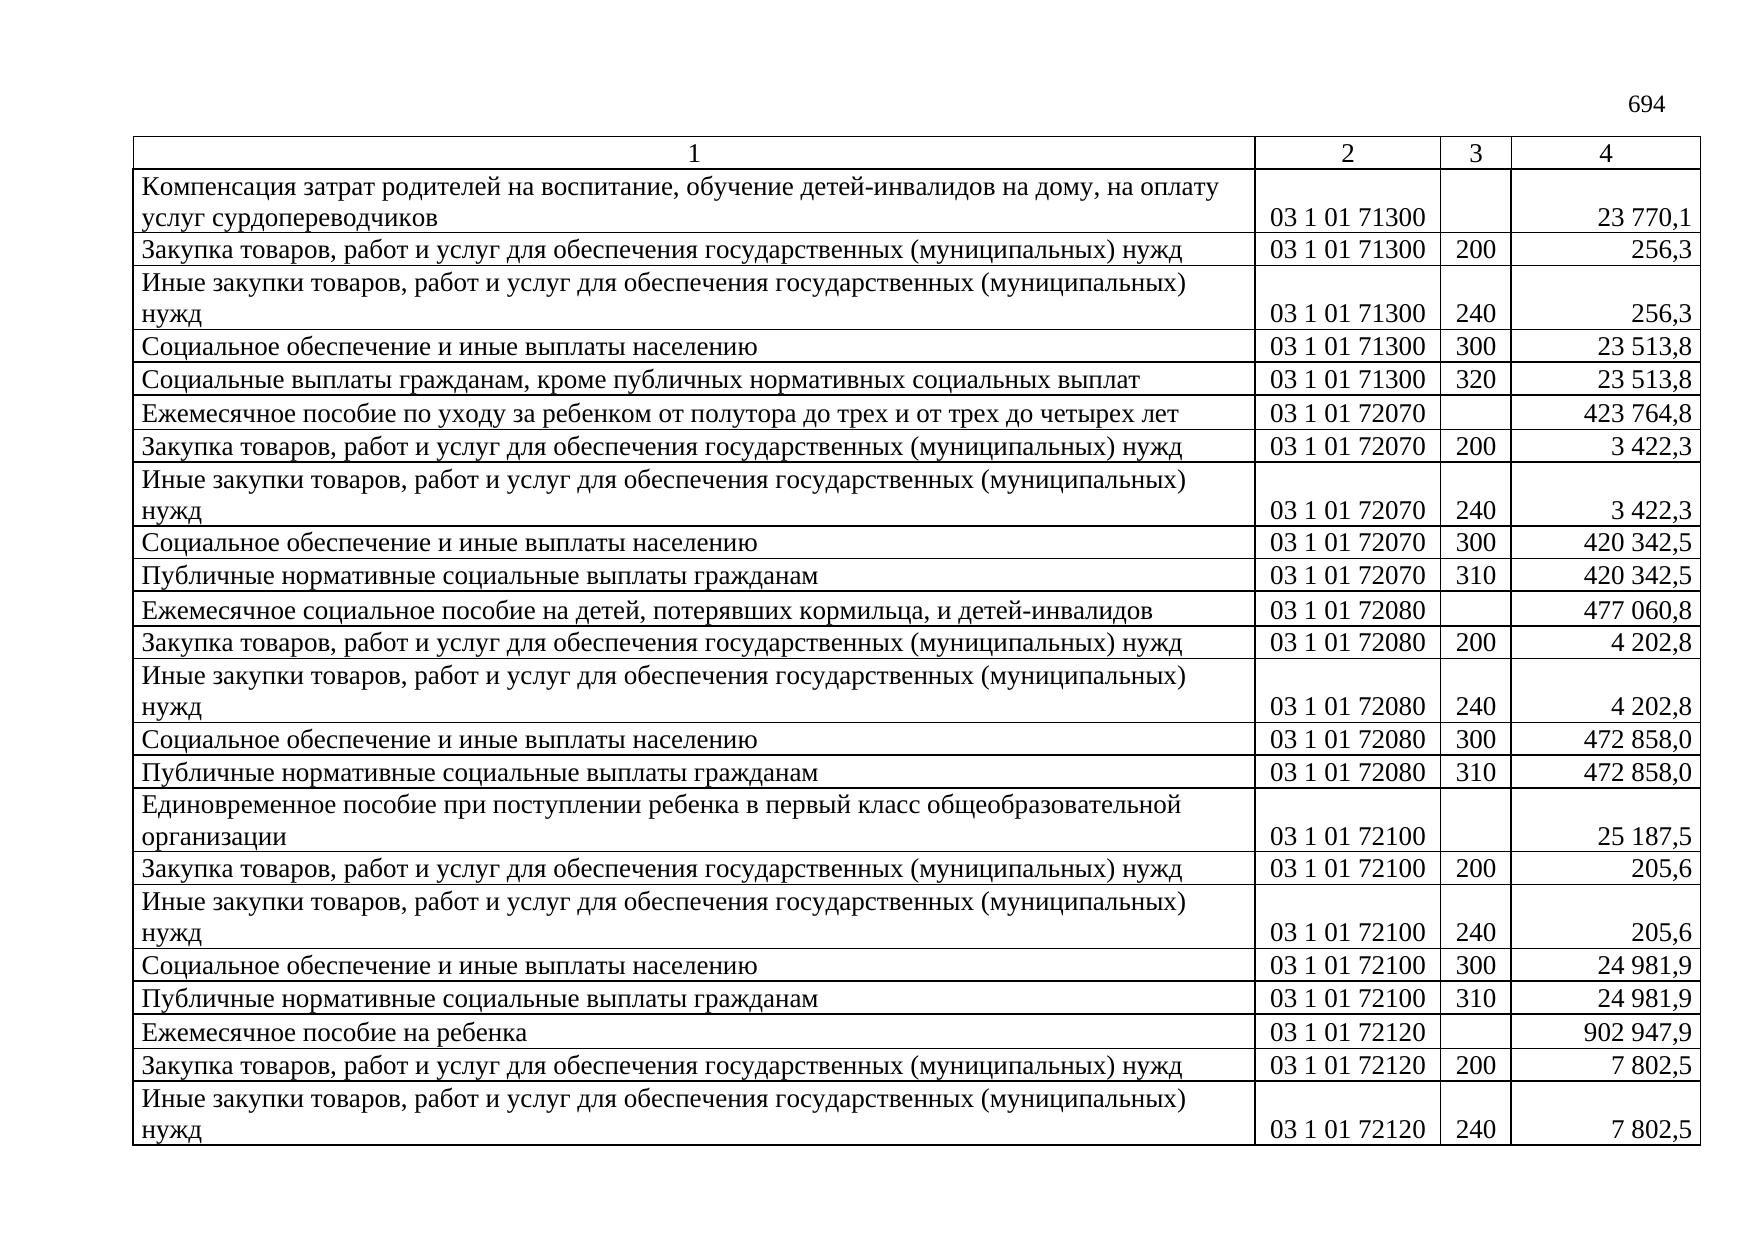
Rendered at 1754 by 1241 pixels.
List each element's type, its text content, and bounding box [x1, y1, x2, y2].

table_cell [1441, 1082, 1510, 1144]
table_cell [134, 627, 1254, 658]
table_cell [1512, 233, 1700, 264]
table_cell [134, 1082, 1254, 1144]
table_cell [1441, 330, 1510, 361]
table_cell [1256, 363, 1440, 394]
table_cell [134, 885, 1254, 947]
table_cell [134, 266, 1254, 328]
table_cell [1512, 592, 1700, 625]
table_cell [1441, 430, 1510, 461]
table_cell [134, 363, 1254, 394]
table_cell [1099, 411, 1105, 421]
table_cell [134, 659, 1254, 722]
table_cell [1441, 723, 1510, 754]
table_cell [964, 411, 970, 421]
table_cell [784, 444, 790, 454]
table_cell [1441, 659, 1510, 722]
table_header 4 [1512, 137, 1700, 168]
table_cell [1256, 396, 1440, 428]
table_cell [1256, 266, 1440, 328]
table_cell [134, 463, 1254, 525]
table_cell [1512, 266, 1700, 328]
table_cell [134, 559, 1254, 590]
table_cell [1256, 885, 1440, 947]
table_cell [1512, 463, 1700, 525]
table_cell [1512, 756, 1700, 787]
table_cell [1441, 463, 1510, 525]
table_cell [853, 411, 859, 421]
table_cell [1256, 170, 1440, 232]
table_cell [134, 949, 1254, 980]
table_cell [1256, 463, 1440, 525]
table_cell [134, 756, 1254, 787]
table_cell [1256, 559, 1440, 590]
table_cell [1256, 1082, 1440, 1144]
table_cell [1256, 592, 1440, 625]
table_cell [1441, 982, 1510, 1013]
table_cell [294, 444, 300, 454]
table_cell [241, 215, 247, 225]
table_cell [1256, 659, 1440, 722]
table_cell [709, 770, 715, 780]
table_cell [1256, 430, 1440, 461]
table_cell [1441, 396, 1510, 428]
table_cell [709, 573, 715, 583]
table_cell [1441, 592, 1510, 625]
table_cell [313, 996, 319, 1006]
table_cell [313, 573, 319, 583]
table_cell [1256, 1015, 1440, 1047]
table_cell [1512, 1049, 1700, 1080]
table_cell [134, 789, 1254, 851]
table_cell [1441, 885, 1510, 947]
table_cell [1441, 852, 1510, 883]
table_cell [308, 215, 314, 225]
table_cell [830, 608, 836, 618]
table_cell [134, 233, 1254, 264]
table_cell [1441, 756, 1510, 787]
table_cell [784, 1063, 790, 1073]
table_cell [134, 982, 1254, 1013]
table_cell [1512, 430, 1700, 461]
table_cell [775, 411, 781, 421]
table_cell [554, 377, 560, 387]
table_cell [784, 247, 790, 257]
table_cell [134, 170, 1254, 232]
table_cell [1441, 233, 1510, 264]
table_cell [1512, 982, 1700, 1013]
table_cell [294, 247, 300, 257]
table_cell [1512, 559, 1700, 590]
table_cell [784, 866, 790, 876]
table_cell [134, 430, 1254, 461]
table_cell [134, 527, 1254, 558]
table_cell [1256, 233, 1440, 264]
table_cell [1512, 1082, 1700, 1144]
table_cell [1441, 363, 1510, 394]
table_header 1 [134, 137, 1254, 168]
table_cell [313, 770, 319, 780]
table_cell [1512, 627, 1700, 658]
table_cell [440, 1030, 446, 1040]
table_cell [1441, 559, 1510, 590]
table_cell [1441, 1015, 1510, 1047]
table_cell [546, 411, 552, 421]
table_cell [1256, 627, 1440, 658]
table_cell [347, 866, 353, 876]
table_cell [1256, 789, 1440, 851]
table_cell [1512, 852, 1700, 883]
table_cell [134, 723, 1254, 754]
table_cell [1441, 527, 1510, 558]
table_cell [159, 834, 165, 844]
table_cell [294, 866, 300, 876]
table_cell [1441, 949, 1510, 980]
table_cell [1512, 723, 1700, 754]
table_header 2 [1256, 137, 1440, 168]
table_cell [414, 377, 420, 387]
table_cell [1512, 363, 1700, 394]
table_header 3 [1441, 137, 1511, 168]
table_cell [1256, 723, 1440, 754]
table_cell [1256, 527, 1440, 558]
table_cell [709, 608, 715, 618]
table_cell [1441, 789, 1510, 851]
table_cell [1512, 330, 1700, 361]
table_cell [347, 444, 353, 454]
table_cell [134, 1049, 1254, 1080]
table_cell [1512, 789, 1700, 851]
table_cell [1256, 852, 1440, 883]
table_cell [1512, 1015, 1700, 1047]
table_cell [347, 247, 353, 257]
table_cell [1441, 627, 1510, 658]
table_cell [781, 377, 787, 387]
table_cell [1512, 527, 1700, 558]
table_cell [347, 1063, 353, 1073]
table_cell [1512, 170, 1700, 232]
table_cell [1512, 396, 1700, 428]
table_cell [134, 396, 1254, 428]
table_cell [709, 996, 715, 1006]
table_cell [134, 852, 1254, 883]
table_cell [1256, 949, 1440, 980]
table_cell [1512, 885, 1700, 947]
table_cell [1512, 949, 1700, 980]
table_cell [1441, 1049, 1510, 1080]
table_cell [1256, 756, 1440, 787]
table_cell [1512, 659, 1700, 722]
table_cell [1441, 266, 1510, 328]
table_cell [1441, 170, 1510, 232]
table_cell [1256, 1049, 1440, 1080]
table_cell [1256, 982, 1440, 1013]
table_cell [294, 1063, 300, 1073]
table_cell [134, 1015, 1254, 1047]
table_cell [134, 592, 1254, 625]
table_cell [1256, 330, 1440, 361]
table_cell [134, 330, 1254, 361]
